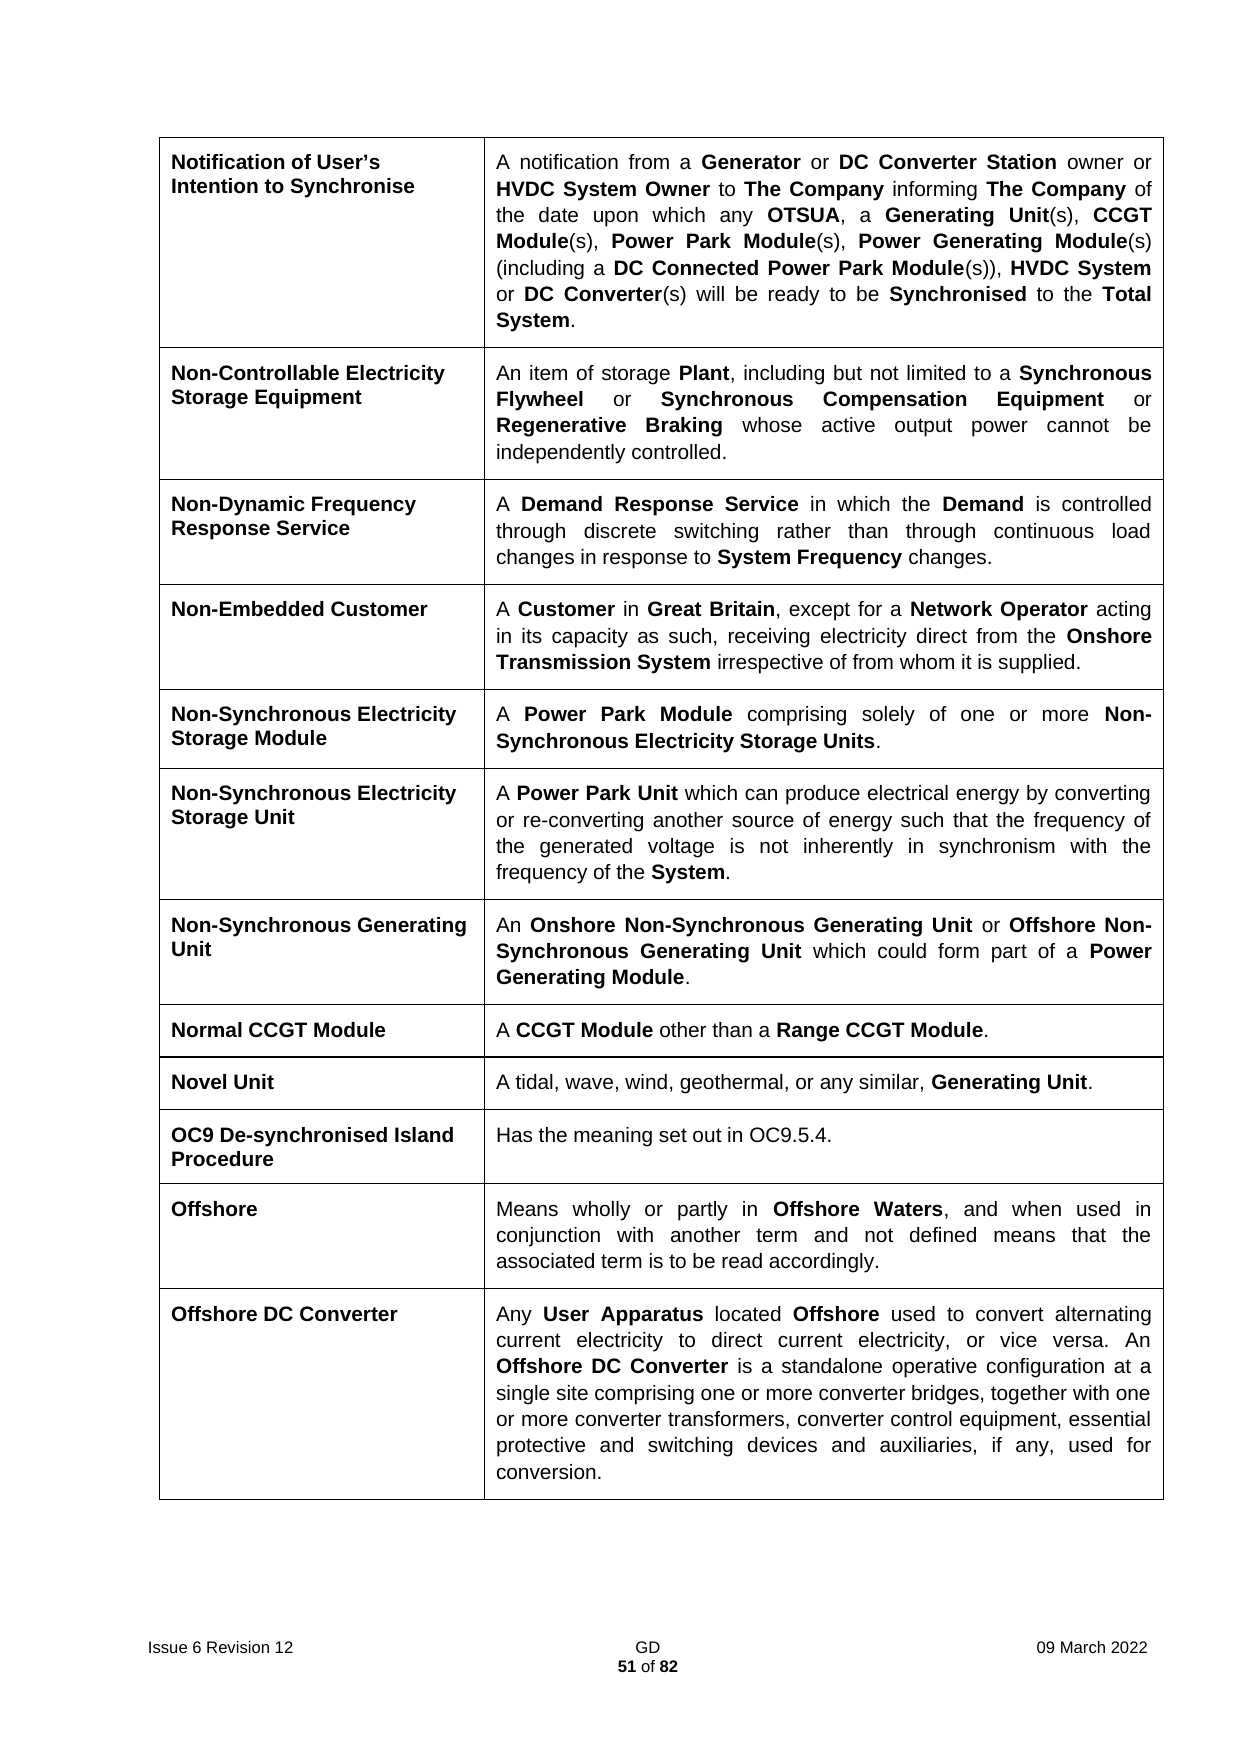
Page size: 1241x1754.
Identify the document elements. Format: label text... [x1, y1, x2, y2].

table_cell Non-Controllable Electricity Storage Equipment [160, 348, 484, 478]
table_cell Normal CCGT Module [160, 1005, 484, 1056]
table_cell Non-Dynamic Frequency Response Service [160, 480, 484, 584]
table_cell A Power Park Unit which can produce electrical energy by converting or re-converting another source of energy such that the frequency of the generated voltage is not inherently in synchronism with the frequency of the System. [485, 769, 1163, 899]
table_cell Non-Synchronous Electricity Storage Module [160, 690, 484, 767]
table_cell Non-Synchronous Generating Unit [160, 900, 484, 1004]
table_cell A Customer in Great Britain, except for a Network Operator acting in its capacity as such, receiving electricity direct from the Onshore Transmission System irrespective of from whom it is supplied. [485, 585, 1163, 689]
table_cell Any User Apparatus located Offshore used to convert alternating current electricity to direct current electricity, or vice versa. An Offshore DC Converter is a standalone operative configuration at a single site comprising one or more converter bridges, together with one or more converter transformers, converter control equipment, essential protective and switching devices and auxiliaries, if any, used for conversion. [485, 1289, 1163, 1498]
table_cell Non-Embedded Customer [160, 585, 484, 689]
table_cell Notification of User’s Intention to Synchronise [160, 138, 484, 347]
table_cell OC9 De-synchronised Island Procedure [160, 1110, 484, 1183]
table_cell A Power Park Module comprising solely of one or more Non-Synchronous Electricity Storage Units. [485, 690, 1163, 767]
table_cell Non-Synchronous Electricity Storage Unit [160, 769, 484, 899]
table_cell A tidal, wave, wind, geothermal, or any similar, Generating Unit. [485, 1058, 1163, 1109]
table_cell A Demand Response Service in which the Demand is controlled through discrete switching rather than through continuous load changes in response to System Frequency changes. [485, 480, 1163, 584]
table_cell A notification from a Generator or DC Converter Station owner or HVDC System Owner to The Company informing The Company of the date upon which any OTSUA, a Generating Unit(s), CCGT Module(s), Power Park Module(s), Power Generating Module(s) (including a DC Connected Power Park Module(s)), HVDC System or DC Converter(s) will be ready to be Synchronised to the Total System. [485, 138, 1163, 347]
table_cell Novel Unit [160, 1058, 484, 1109]
table_cell An item of storage Plant, including but not limited to a Synchronous Flywheel or Synchronous Compensation Equipment or Regenerative Braking whose active output power cannot be independently controlled. [485, 348, 1163, 478]
table_cell Offshore [160, 1184, 484, 1288]
table_cell An Onshore Non-Synchronous Generating Unit or Offshore Non-Synchronous Generating Unit which could form part of a Power Generating Module. [485, 900, 1163, 1004]
table_cell Has the meaning set out in OC9.5.4. [485, 1110, 1163, 1183]
table_cell Means wholly or partly in Offshore Waters, and when used in conjunction with another term and not defined means that the associated term is to be read accordingly. [485, 1184, 1163, 1288]
table_cell Offshore DC Converter [160, 1289, 484, 1498]
table_cell A CCGT Module other than a Range CCGT Module. [485, 1005, 1163, 1056]
